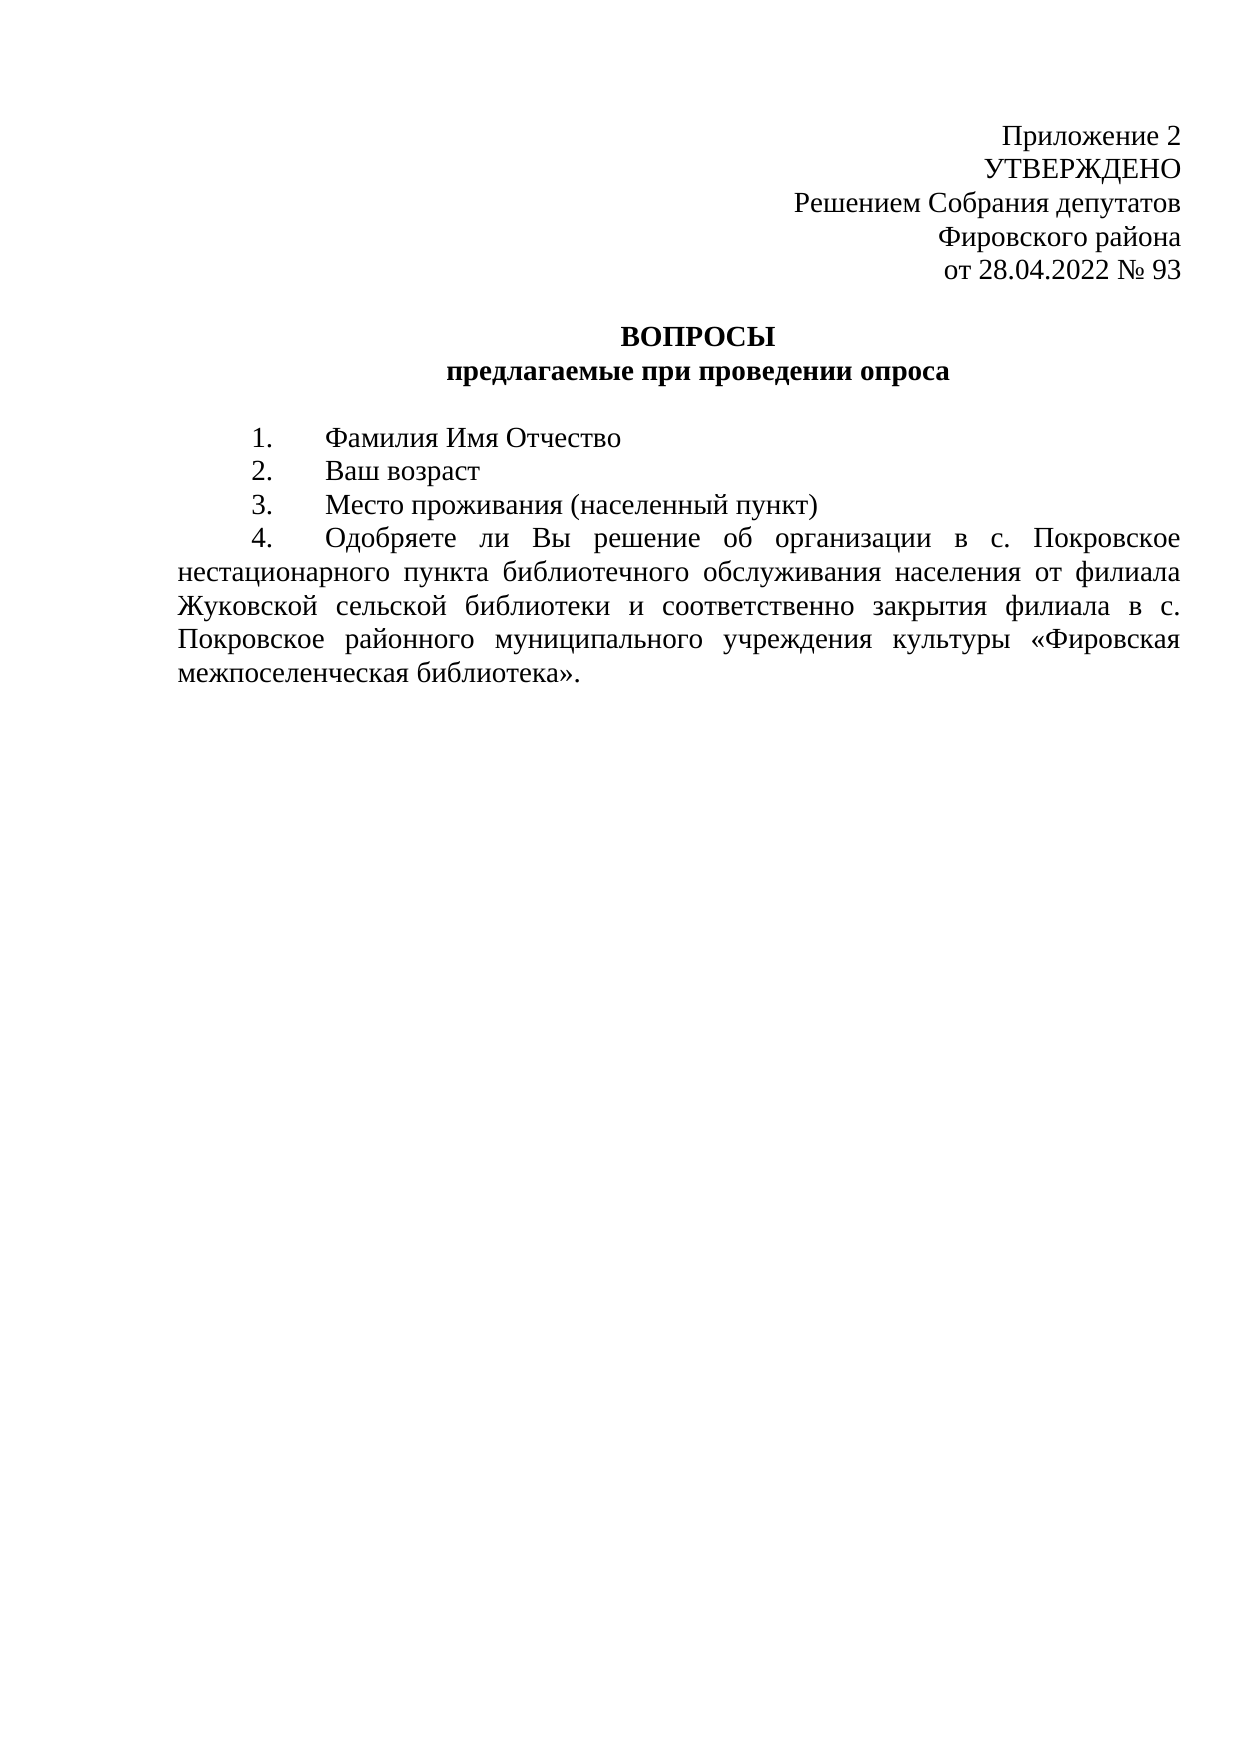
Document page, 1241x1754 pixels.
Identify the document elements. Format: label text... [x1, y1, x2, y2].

text УТВЕРЖДЕНО [177, 152, 1181, 185]
list Ваш возраст [177, 453, 1181, 487]
text Решением Собрания депутатов [177, 185, 1181, 219]
list Место проживания (населенный пункт) [177, 487, 1181, 521]
list Одобряете ли Вы решение об организации в с. Покровское нестационарного пункта библиотечного обслуживания населения от филиала Жуковской сельской библиотеки и соответственно закрытия филиала в с. Покровское районного муниципального учреждения культуры «Фировская межпоселенческая библиотека». [177, 521, 1181, 688]
text Приложение 2 [177, 118, 1181, 152]
text от 28.04.2022 № 93 [177, 252, 1181, 286]
list предлагаемые при проведении опроса [177, 353, 1181, 386]
text Фировского района [177, 219, 1181, 252]
list Фамилия Имя Отчество [177, 420, 1181, 453]
list ВОПРОСЫ [177, 319, 1181, 353]
